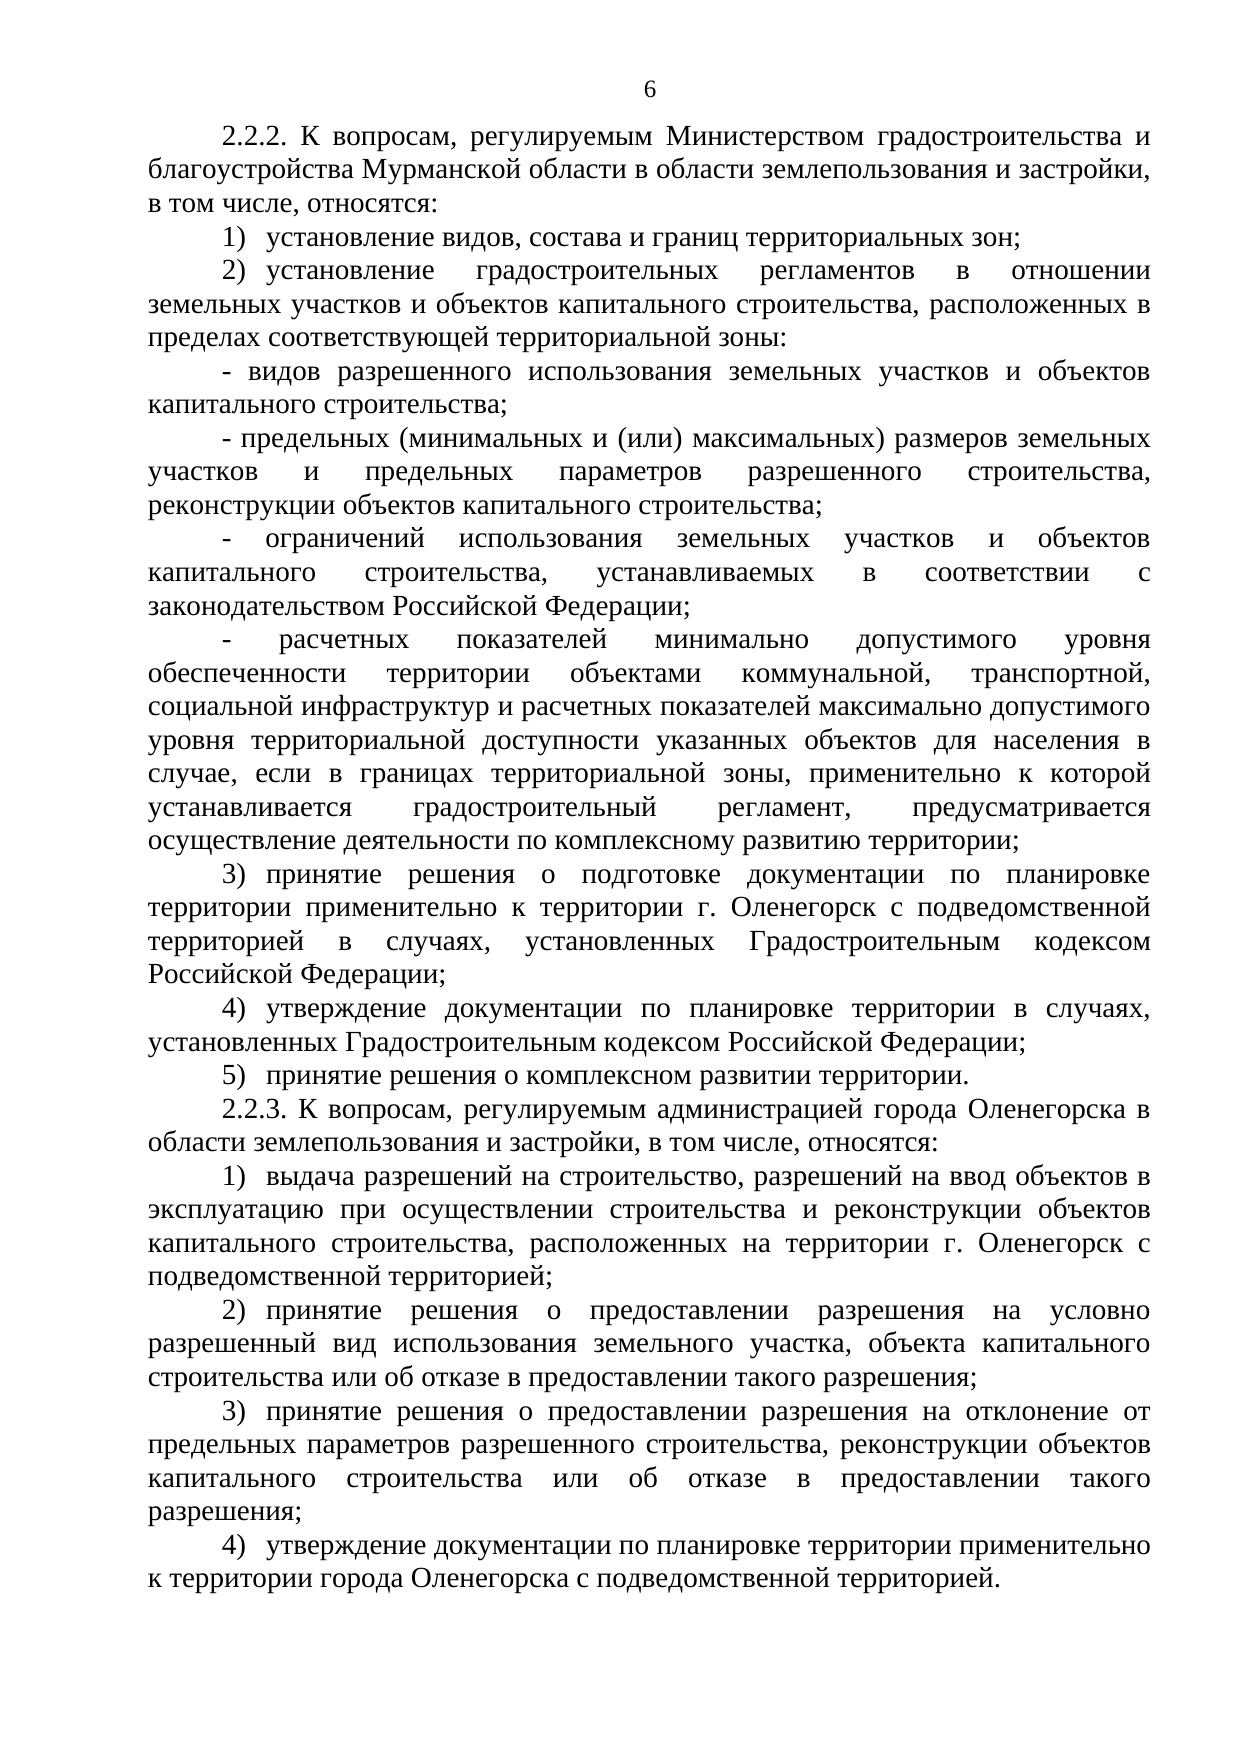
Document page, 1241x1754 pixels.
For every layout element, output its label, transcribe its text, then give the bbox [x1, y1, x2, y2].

text 2.2.2. К вопросам, регулируемым Министерством градостроительства и благоустройства Мурманской области в области землепользования и застройки, в том числе, относятся: [148, 118, 1152, 219]
list утверждение документации по планировке территории применительно к территории города Оленегорска с подведомственной территорией. [148, 1527, 1152, 1594]
list принятие решения о подготовке документации по планировке территории применительно к территории г. Оленегорск с подведомственной территорией в случаях, установленных Градостроительным кодексом Российской Федерации; [148, 856, 1152, 990]
list выдача разрешений на строительство, разрешений на ввод объектов в эксплуатацию при осуществлении строительства и реконструкции объектов капитального строительства, расположенных на территории г. Оленегорск с подведомственной территорией; [148, 1158, 1152, 1292]
list 2.2.3. К вопросам, регулируемым администрацией города Оленегорска в области землепользования и застройки, в том числе, относятся: [148, 1091, 1152, 1158]
list принятие решения о предоставлении разрешения на отклонение от предельных параметров разрешенного строительства, реконструкции объектов капитального строительства или об отказе в предоставлении такого разрешения; [148, 1393, 1152, 1527]
list установление видов, состава и границ территориальных зон; [148, 219, 1152, 252]
list - расчетных показателей минимально допустимого уровня обеспеченности территории объектами коммунальной, транспортной, социальной инфраструктур и расчетных показателей максимально допустимого уровня территориальной доступности указанных объектов для населения в случае, если в границах территориальной зоны, применительно к которой устанавливается градостроительный регламент, предусматривается осуществление деятельности по комплексному развитию территории; [148, 621, 1152, 856]
list - предельных (минимальных и (или) максимальных) размеров земельных участков и предельных параметров разрешенного строительства, реконструкции объектов капитального строительства; [148, 420, 1152, 521]
list принятие решения о предоставлении разрешения на условно разрешенный вид использования земельного участка, объекта капитального строительства или об отказе в предоставлении такого разрешения; [148, 1292, 1152, 1393]
list установление градостроительных регламентов в отношении земельных участков и объектов капитального строительства, расположенных в пределах соответствующей территориальной зоны: [148, 252, 1152, 353]
list утверждение документации по планировке территории в случаях, установленных Градостроительным кодексом Российской Федерации; [148, 990, 1152, 1057]
list принятие решения о комплексном развитии территории. [148, 1057, 1152, 1091]
list - видов разрешенного использования земельных участков и объектов капитального строительства; [148, 353, 1152, 420]
list - ограничений использования земельных участков и объектов капитального строительства, устанавливаемых в соответствии с законодательством Российской Федерации; [148, 521, 1152, 621]
